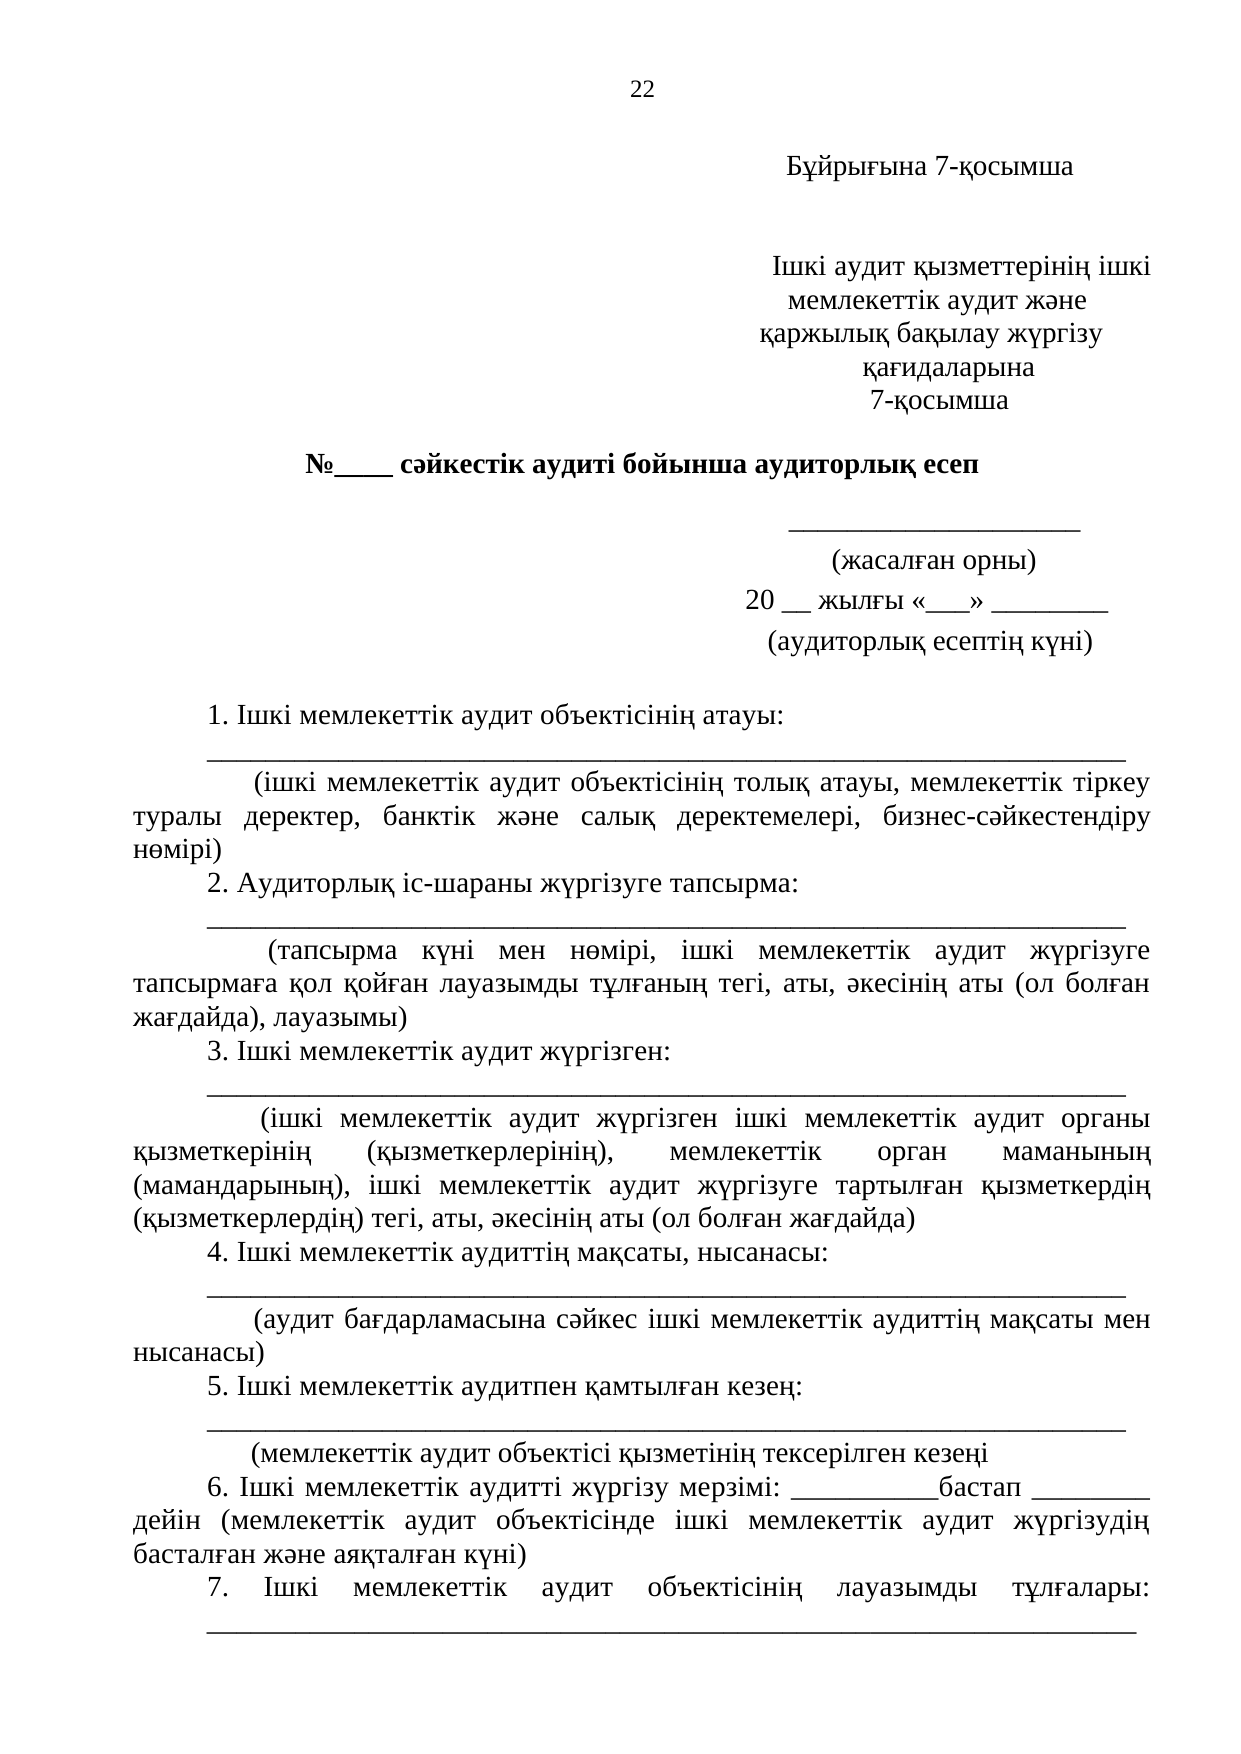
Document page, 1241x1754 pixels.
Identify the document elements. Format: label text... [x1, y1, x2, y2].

subtitle (ішкі мемлекеттік аудит объектісінің толық атауы, мемлекеттік тіркеу туралы деректер, банктік және салық деректемелері, бизнес-сәйкестендіру нөмірі) [133, 764, 1152, 865]
subtitle _______________________________________________________________ [133, 1402, 1152, 1435]
subtitle _______________________________________________________________ [133, 1066, 1152, 1100]
text 5. Ішкі мемлекеттік аудитпен қамтылған кезең: [133, 1368, 1152, 1402]
text 7-қосымша [133, 382, 1152, 416]
text Ішкі аудит қызметтерінің ішкі мемлекеттік аудит және [133, 248, 1152, 315]
subtitle _______________________________________________________________ [133, 1267, 1152, 1301]
subtitle (мемлекеттік аудит объектісі қызметінің тексерілген кезеңі [133, 1435, 1152, 1469]
subtitle ____________________ (жасалған орны) 20 __ жылғы «___» ________ (аудиторлық есептің күні) [133, 494, 1152, 657]
text 3. Ішкі мемлекеттік аудит жүргізген: [133, 1033, 1152, 1066]
table_header Бұйрығына 7-қосымша [753, 148, 1106, 215]
text 7. Ішкі мемлекеттік аудит объектісінің лауазымды тұлғалары: _______________________________________________________________ [207, 1569, 1152, 1636]
text 4. Ішкі мемлекеттік аудиттің мақсаты, нысанасы: [133, 1234, 1152, 1267]
subtitle _______________________________________________________________ [133, 898, 1152, 932]
text 2. Аудиторлық іс-шараны жүргізуге тапсырма: [133, 865, 1152, 898]
text 6. Ішкі мемлекеттік аудитті жүргізу мерзімі: __________бастап ________ дейін (мемлекеттік аудит объектісінде ішкі мемлекеттік аудит жүргізудің басталған және аяқталған күні) [133, 1469, 1152, 1569]
text қағидаларына [133, 349, 1152, 382]
subtitle №____ сәйкестік аудиті бойынша аудиторлық есеп [133, 439, 1152, 480]
subtitle (аудит бағдарламасына сәйкес ішкі мемлекеттік аудиттің мақсаты мен нысанасы) [133, 1301, 1152, 1368]
text 1. Ішкі мемлекеттік аудит объектісінің атауы: [133, 697, 1152, 731]
subtitle (тапсырма күні мен нөмірі, ішкі мемлекеттік аудит жүргізуге тапсырмаға қол қойған лауазымды тұлғаның тегі, аты, әкесінің аты (ол болған жағдайда), лауазымы) [133, 932, 1152, 1033]
text қаржылық бақылау жүргізу [133, 315, 1152, 349]
subtitle (ішкі мемлекеттік аудит жүргізген ішкі мемлекеттік аудит органы қызметкерінің (қызметкерлерінің), мемлекеттік орган маманының (мамандарының), ішкі мемлекеттік аудит жүргізуге тартылған қызметкердің (қызметкерлердің) тегі, аты, әкесінің аты (ол болған жағдайда) [133, 1100, 1152, 1234]
subtitle _______________________________________________________________ [133, 731, 1152, 764]
